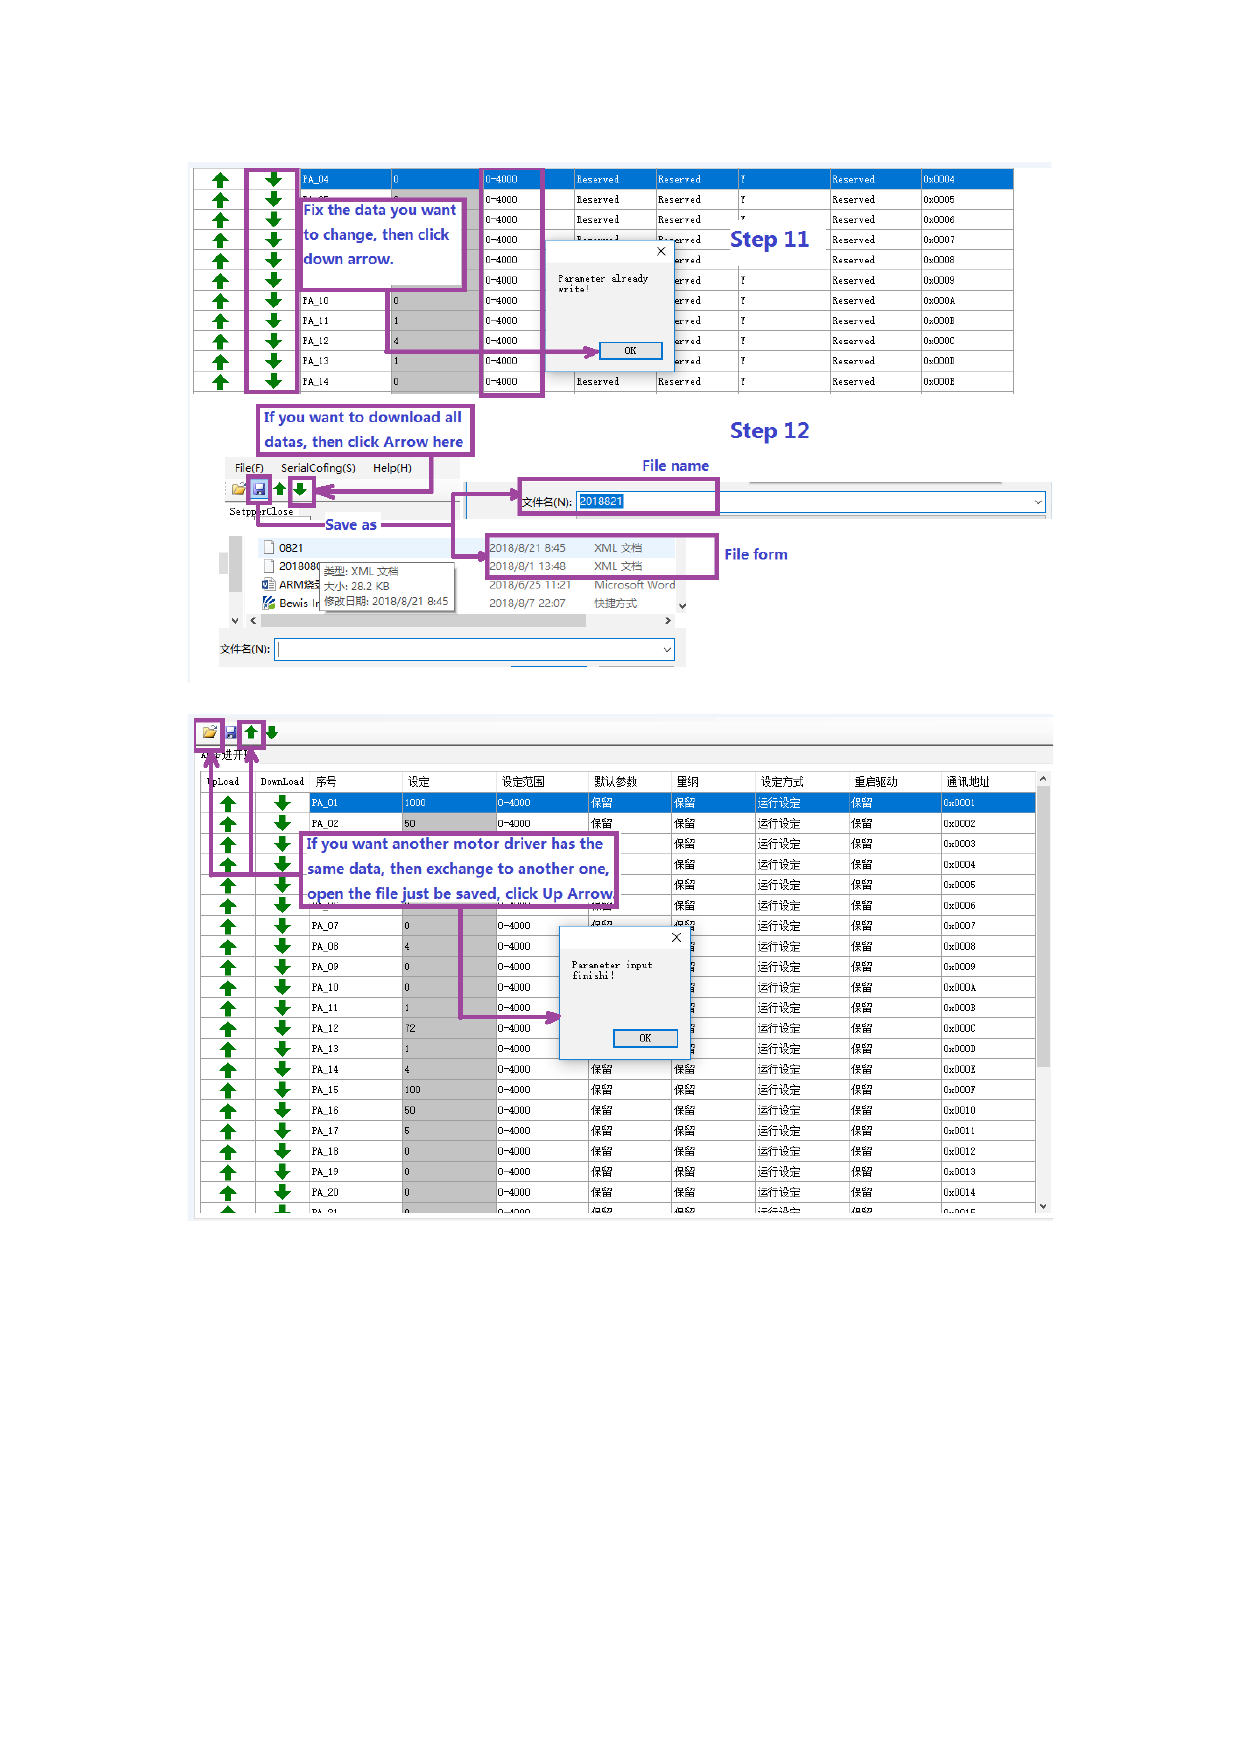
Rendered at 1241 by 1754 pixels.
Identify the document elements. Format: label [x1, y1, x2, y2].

picture [187, 162, 1052, 683]
picture [187, 714, 1054, 1221]
